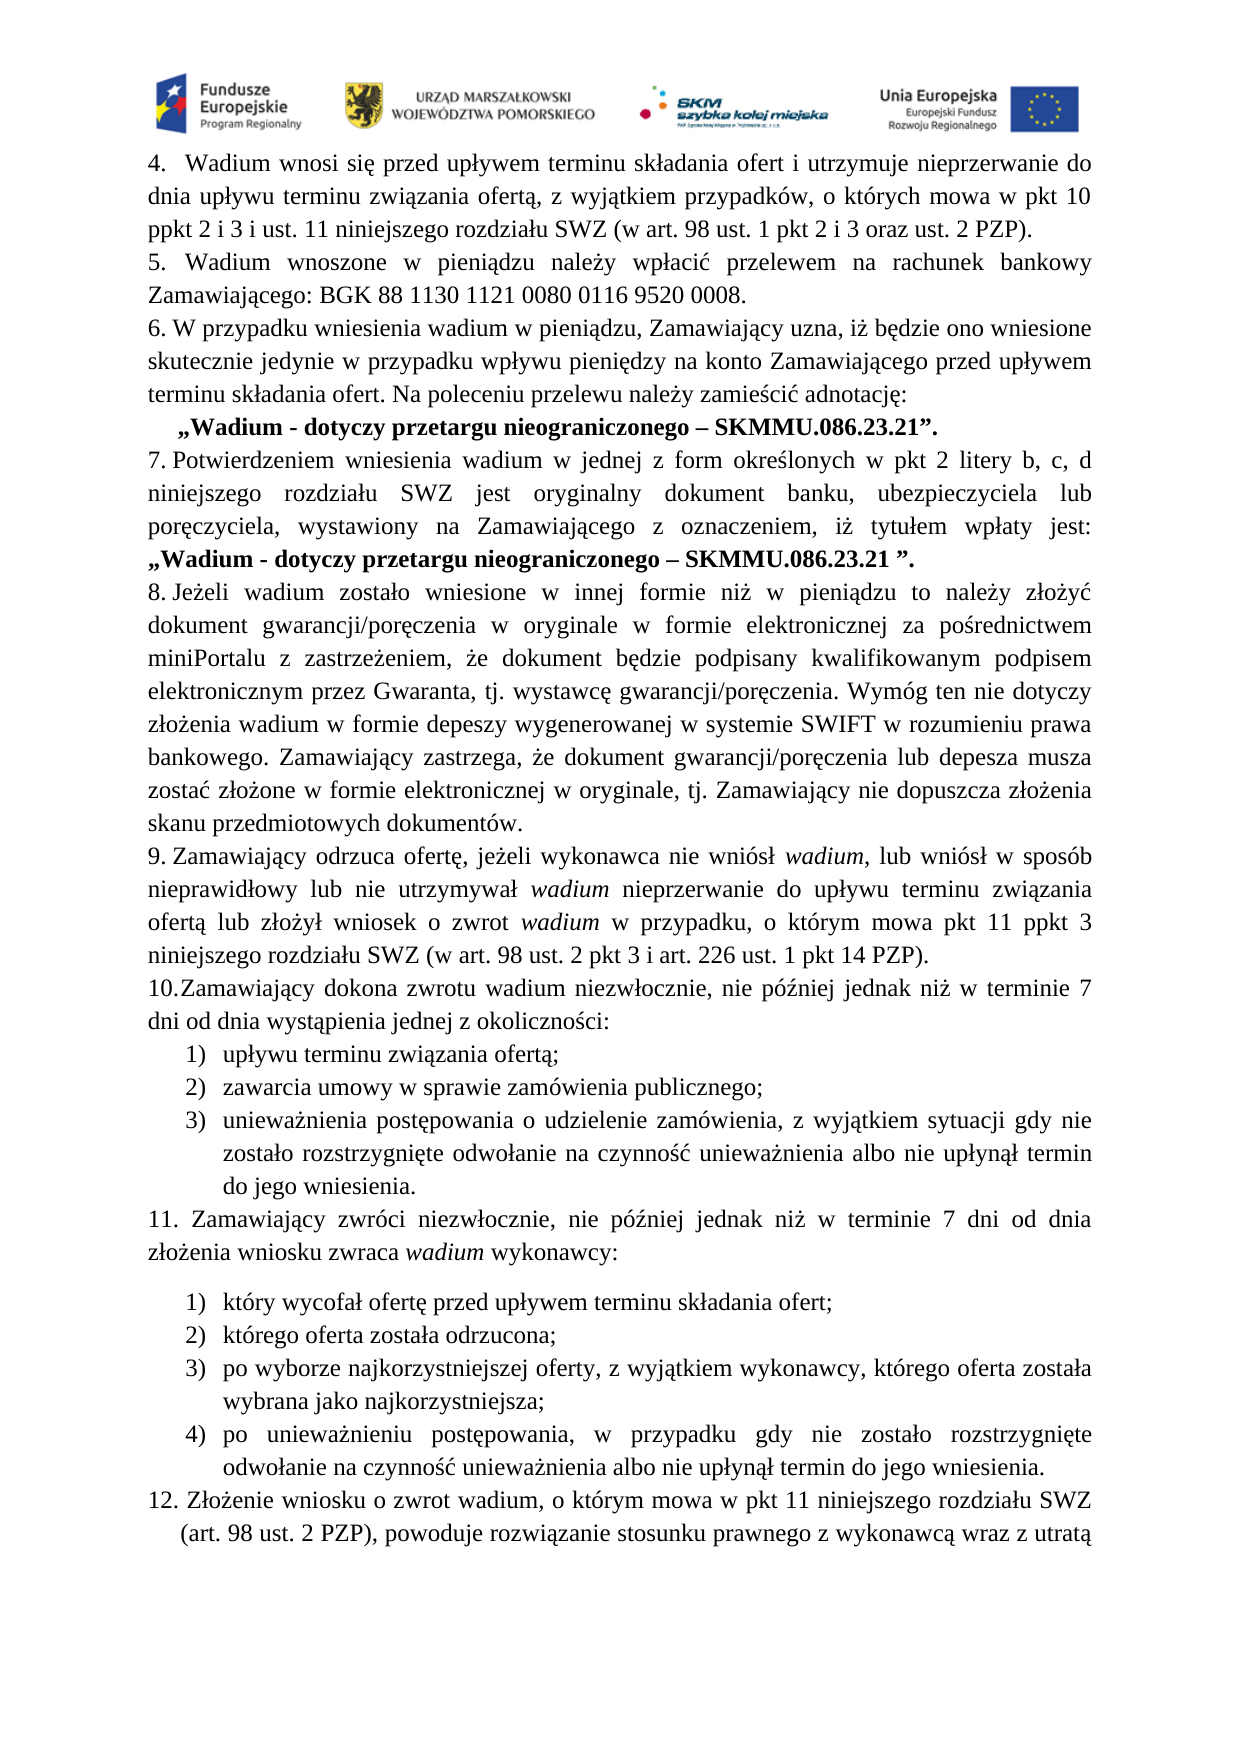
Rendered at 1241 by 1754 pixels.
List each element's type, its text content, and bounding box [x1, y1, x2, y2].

list Potwierdzeniem wniesienia wadium w jednej z form określonych w pkt 2 litery b, c, d niniejszego rozdziału SWZ jest oryginalny dokument banku, ubezpieczyciela lub poręczyciela, wystawiony na Zamawiającego z oznaczeniem, iż tytułem wpłaty jest: „Wadium - dotyczy przetargu nieograniczonego – SKMMU.086.23.21 ”. [148, 445, 1093, 573]
list Zamawiający dokona zwrotu wadium niezwłocznie, nie później jednak niż w terminie 7 dni od dnia wystąpienia jednej z okoliczności: [148, 973, 1093, 1035]
list który wycofał ofertę przed upływem terminu składania ofert; [185, 1287, 1093, 1316]
list unieważnienia postępowania o udzielenie zamówienia, z wyjątkiem sytuacji gdy nie zostało rozstrzygnięte odwołanie na czynność unieważnienia albo nie upłynął termin do jego wniesienia. [185, 1105, 1093, 1200]
list W przypadku wniesienia wadium w pieniądzu, Zamawiający uzna, iż będzie ono wniesione skutecznie jedynie w przypadku wpływu pieniędzy na konto Zamawiającego przed upływem terminu składania ofert. Na poleceniu przelewu należy zamieścić adnotację: [148, 313, 1093, 408]
text 11. Zamawiający zwróci niezwłocznie, nie później jednak niż w terminie 7 dni od dnia złożenia wniosku zwraca wadium wykonawcy: [148, 1204, 1093, 1266]
list zawarcia umowy w sprawie zamówienia publicznego; [185, 1072, 1093, 1101]
list po unieważnieniu postępowania, w przypadku gdy nie zostało rozstrzygnięte odwołanie na czynność unieważnienia albo nie upłynął termin do jego wniesienia. [185, 1419, 1093, 1481]
list Jeżeli wadium zostało wniesione w innej formie niż w pieniądzu to należy złożyć dokument gwarancji/poręczenia w oryginale w formie elektronicznej za pośrednictwem miniPortalu z zastrzeżeniem, że dokument będzie podpisany kwalifikowanym podpisem elektronicznym przez Gwaranta, tj. wystawcę gwarancji/poręczenia. Wymóg ten nie dotyczy złożenia wadium w formie depeszy wygenerowanej w systemie SWIFT w rozumieniu prawa bankowego. Zamawiający zastrzega, że dokument gwarancji/poręczenia lub depesza musza zostać złożone w formie elektronicznej w oryginale, tj. Zamawiający nie dopuszcza złożenia skanu przedmiotowych dokumentów. [148, 577, 1093, 837]
list Wadium wnosi się przed upływem terminu składania ofert i utrzymuje nieprzerwanie do dnia upływu terminu związania ofertą, z wyjątkiem przypadków, o których mowa w pkt 10 ppkt 2 i 3 i ust. 11 niniejszego rozdziału SWZ (w art. 98 ust. 1 pkt 2 i 3 oraz ust. 2 PZP). [148, 148, 1093, 242]
list którego oferta została odrzucona; [185, 1320, 1093, 1349]
list Wadium wnoszone w pieniądzu należy wpłacić przelewem na rachunek bankowy Zamawiającego: BGK 88 1130 1121 0080 0116 9520 0008. [148, 247, 1093, 308]
list Zamawiający odrzuca ofertę, jeżeli wykonawca nie wniósł wadium, lub wniósł w sposób nieprawidłowy lub nie utrzymywał wadium nieprzerwanie do upływu terminu związania ofertą lub złożył wniosek o zwrot wadium w przypadku, o którym mowa pkt 11 ppkt 3 niniejszego rozdziału SWZ (w art. 98 ust. 2 pkt 3 i art. 226 ust. 1 pkt 14 PZP). [148, 841, 1093, 969]
list po wyborze najkorzystniejszej oferty, z wyjątkiem wykonawcy, którego oferta została wybrana jako najkorzystniejsza; [185, 1353, 1093, 1415]
picture [147, 73, 1093, 148]
list upływu terminu związania ofertą; [185, 1039, 1093, 1068]
text „Wadium - dotyczy przetargu nieograniczonego – SKMMU.086.23.21”. [177, 412, 1093, 441]
